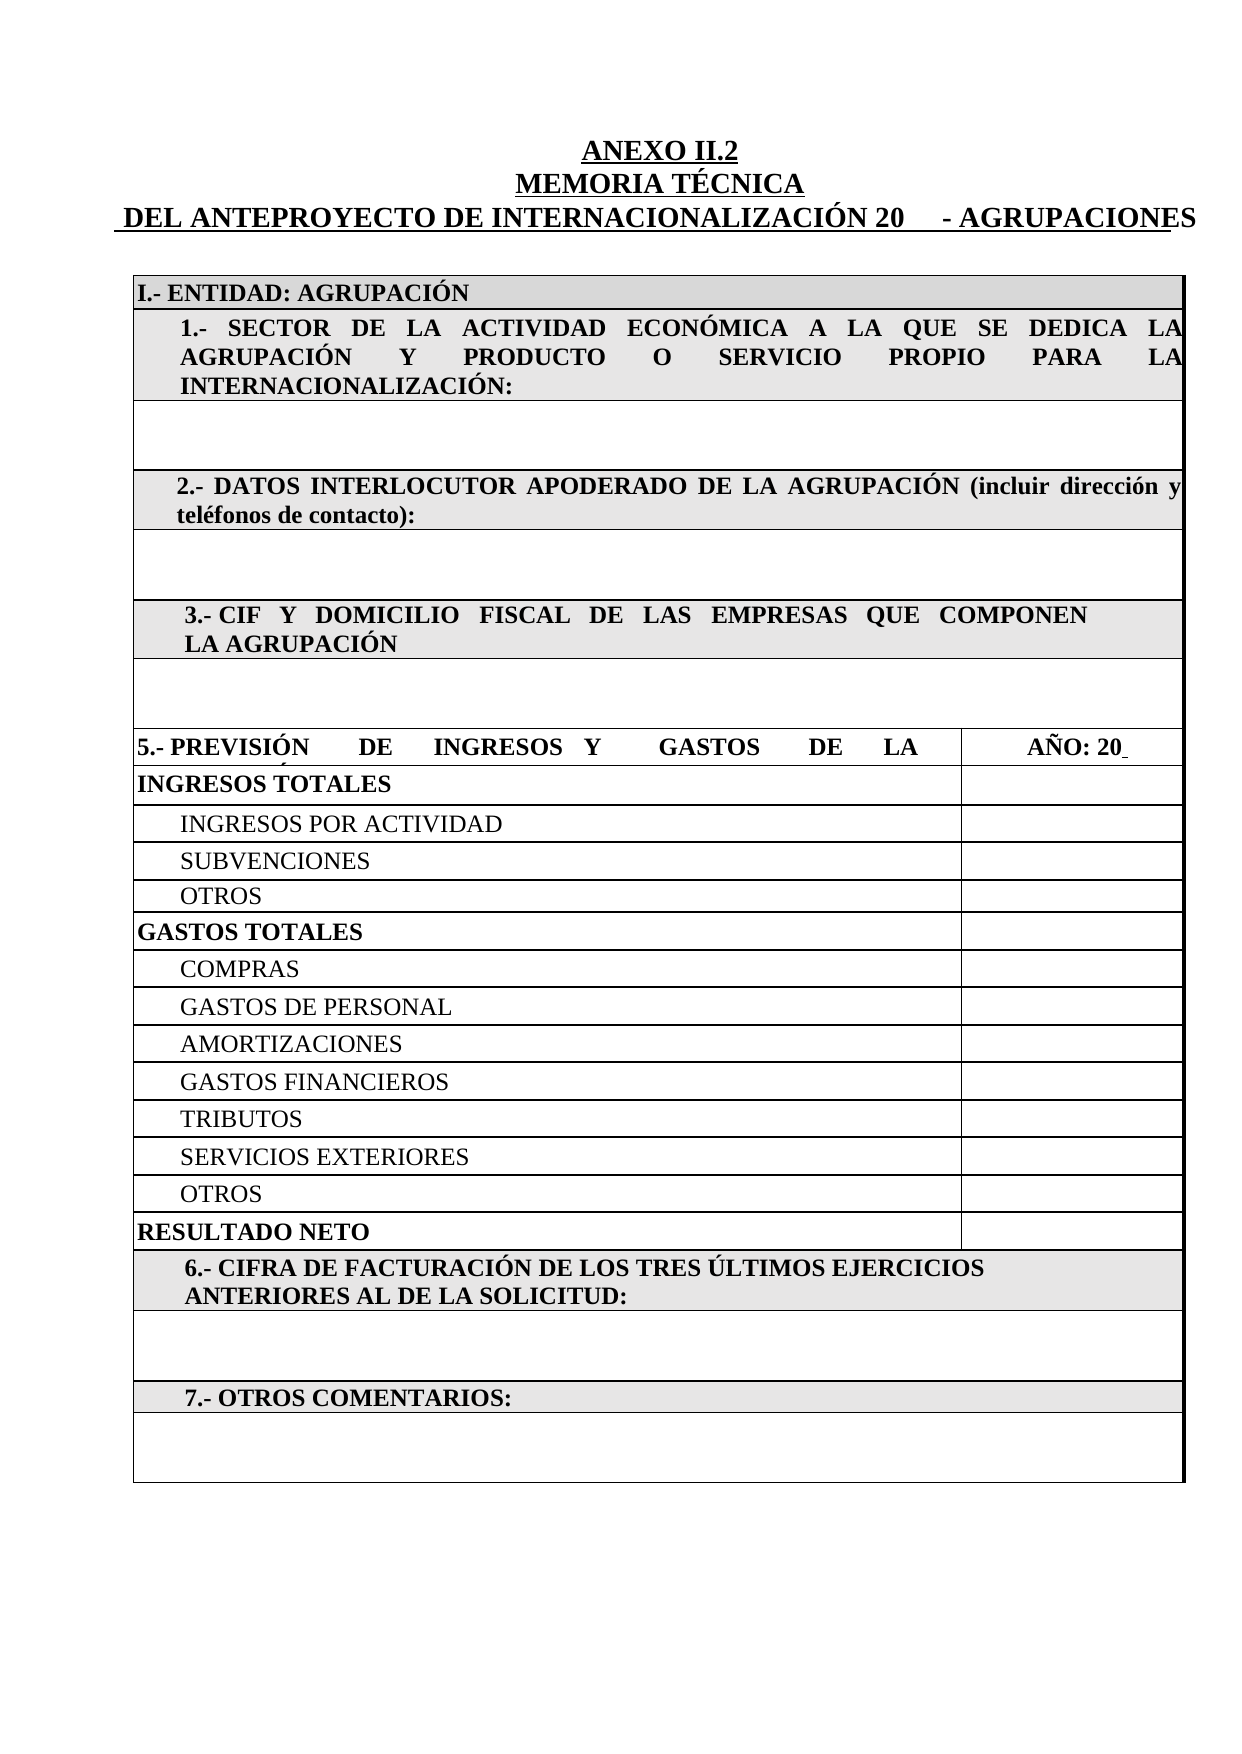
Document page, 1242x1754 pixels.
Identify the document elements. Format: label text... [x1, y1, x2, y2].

table_cell [962, 1026, 1182, 1061]
table_cell SUBVENCIONES [134, 843, 961, 879]
table_cell [962, 806, 1182, 841]
table_cell INGRESOS POR ACTIVIDAD [134, 806, 961, 841]
text ANEXO II.2 [121, 133, 1199, 167]
table_cell 7.- OTROS COMENTARIOS: [134, 1382, 1182, 1412]
table_cell [962, 1213, 1182, 1249]
table_cell 2.- DATOS INTERLOCUTOR APODERADO DE LA AGRUPACIÓN (incluir dirección y teléfonos de contacto): [134, 471, 1182, 529]
table_cell [134, 659, 1182, 728]
table_cell GASTOS DE PERSONAL [134, 988, 961, 1024]
table_cell [962, 988, 1182, 1024]
table_cell [962, 843, 1182, 879]
table_header I.- ENTIDAD: AGRUPACIÓN [134, 276, 1182, 308]
table_cell [962, 766, 1182, 804]
table_cell TRIBUTOS [134, 1101, 961, 1136]
text DEL ANTEPROYECTO DE INTERNACIONALIZACIÓN 20 - AGRUPACIONES [121, 200, 1199, 233]
table_cell [962, 951, 1182, 986]
table_cell COMPRAS [134, 951, 961, 986]
table_cell RESULTADO NETO [134, 1213, 961, 1249]
table_cell AMORTIZACIONES [134, 1026, 961, 1061]
table_cell 1.- SECTOR DE LA ACTIVIDAD ECONÓMICA A LA QUE SE DEDICA LA AGRUPACIÓN Y PRODUCTO O SERVICIO PROPIO PARA LA INTERNACIONALIZACIÓN: [134, 310, 1182, 400]
table_cell [134, 1311, 1182, 1380]
table_cell OTROS [134, 881, 961, 911]
table_cell INGRESOS TOTALES [134, 766, 961, 804]
table_cell [134, 1413, 1182, 1482]
table_cell [134, 530, 1182, 598]
table_cell [962, 913, 1182, 949]
table_cell AÑO: 20 [962, 729, 1182, 765]
table_cell 6.- CIFRA DE FACTURACIÓN DE LOS TRES ÚLTIMOS EJERCICIOS ANTERIORES AL DE LA SOLICITUD: [134, 1251, 1182, 1310]
table_cell [962, 881, 1182, 911]
table_cell [134, 401, 1182, 469]
table_cell OTROS [134, 1176, 961, 1211]
table_cell GASTOS TOTALES [134, 913, 961, 949]
text MEMORIA TÉCNICA [121, 167, 1199, 200]
table_cell [962, 1101, 1182, 1136]
table_cell [962, 1176, 1182, 1211]
table_cell GASTOS FINANCIEROS [134, 1063, 961, 1099]
table_cell 3.- CIF Y DOMICILIO FISCAL DE LAS EMPRESAS QUE COMPONEN LA AGRUPACIÓN [134, 601, 1182, 658]
table_cell [962, 1138, 1182, 1174]
table_cell [962, 1063, 1182, 1099]
table_cell 5.- PREVISIÓN DE INGRESOS Y GASTOS DE LA AGRUPACIÓN [134, 729, 961, 765]
table_cell SERVICIOS EXTERIORES [134, 1138, 961, 1174]
